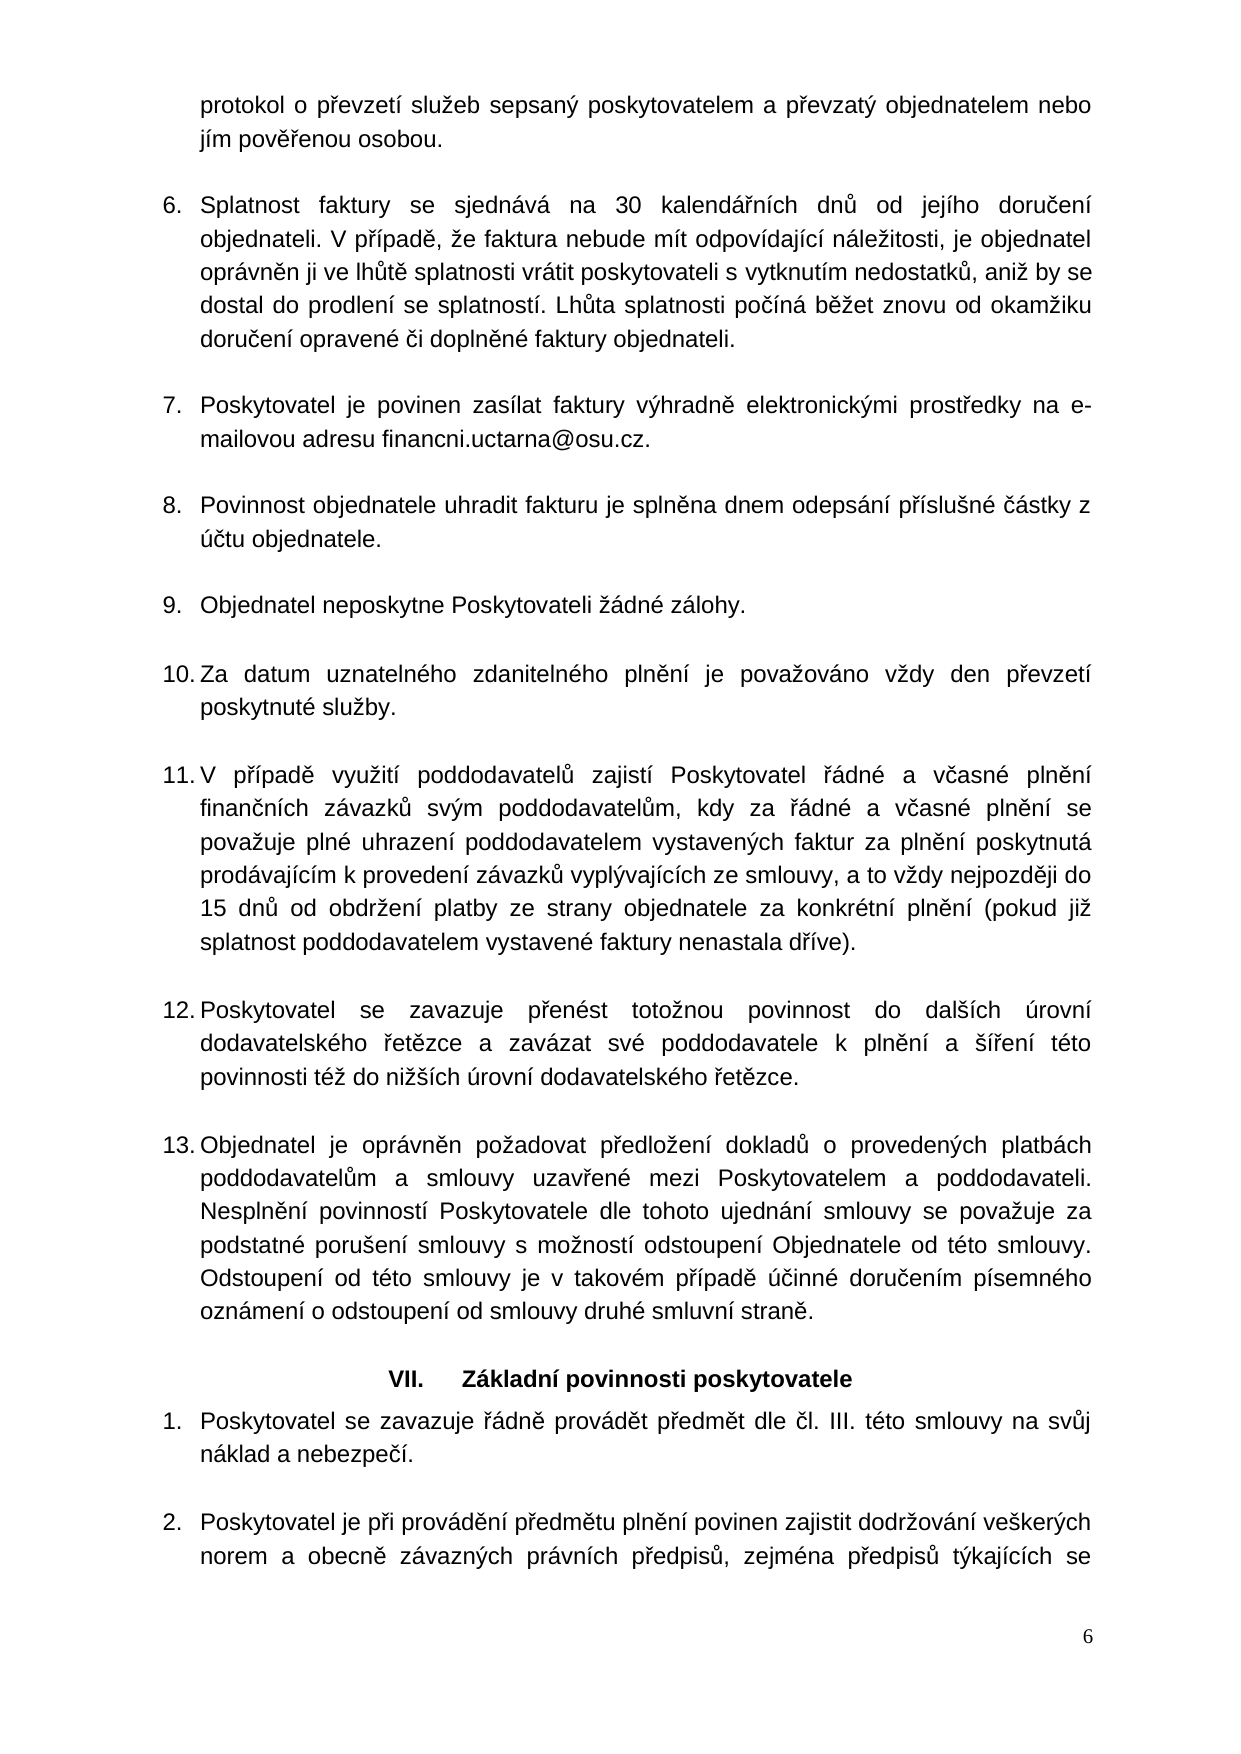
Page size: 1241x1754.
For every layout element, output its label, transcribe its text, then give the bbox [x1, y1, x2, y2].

list Povinnost objednatele uhradit fakturu je splněna dnem odepsání příslušné částky z účtu objednatele. [162, 491, 1093, 552]
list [162, 1508, 1093, 1569]
list Objednatel je oprávněn požadovat předložení dokladů o provedených platbách poddodavatelům a smlouvy uzavřené mezi Poskytovatelem a poddodavateli. Nesplnění povinností Poskytovatele dle tohoto ujednání smlouvy se považuje za podstatné porušení smlouvy s možností odstoupení Objednatele od této smlouvy. Odstoupení od této smlouvy je v takovém případě účinné doručením písemného oznámení o odstoupení od smlouvy druhé smluvní straně. [162, 1131, 1093, 1325]
list Splatnost faktury se sjednává na 30 kalendářních dnů od jejího doručení objednateli. V případě, že faktura nebude mít odpovídající náležitosti, je objednatel oprávněn ji ve lhůtě splatnosti vrátit poskytovateli s vytknutím nedostatků, aniž by se dostal do prodlení se splatností. Lhůta splatnosti počíná běžet znovu od okamžiku doručení opravené či doplněné faktury objednateli. [162, 191, 1093, 352]
list Objednatel neposkytne Poskytovateli žádné zálohy. [162, 591, 1093, 619]
list Poskytovatel se zavazuje řádně provádět předmět dle čl. III. této smlouvy na svůj náklad a nebezpečí. [162, 1407, 1093, 1468]
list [162, 91, 1093, 152]
list Základní povinnosti poskytovatele [184, 1365, 1093, 1393]
list V případě využití poddodavatelů zajistí Poskytovatel řádné a včasné plnění finančních závazků svým poddodavatelům, kdy za řádné a včasné plnění se považuje plné uhrazení poddodavatelem vystavených faktur za plnění poskytnutá prodávajícím k provedení závazků vyplývajících ze smlouvy, a to vždy nejpozději do 15 dnů od obdržení platby ze strany objednatele za konkrétní plnění (pokud již splatnost poddodavatelem vystavené faktury nenastala dříve). [162, 761, 1093, 955]
list Za datum uznatelného zdanitelného plnění je považováno vždy den převzetí poskytnuté služby. [162, 659, 1093, 721]
list Poskytovatel se zavazuje přenést totožnou povinnost do dalších úrovní dodavatelského řetězce a zavázat své poddodavatele k plnění a šíření této povinnosti též do nižších úrovní dodavatelského řetězce. [162, 996, 1093, 1090]
list Poskytovatel je povinen zasílat faktury výhradně elektronickými prostředky na e-mailovou adresu financni.uctarna@osu.cz. [162, 391, 1093, 452]
